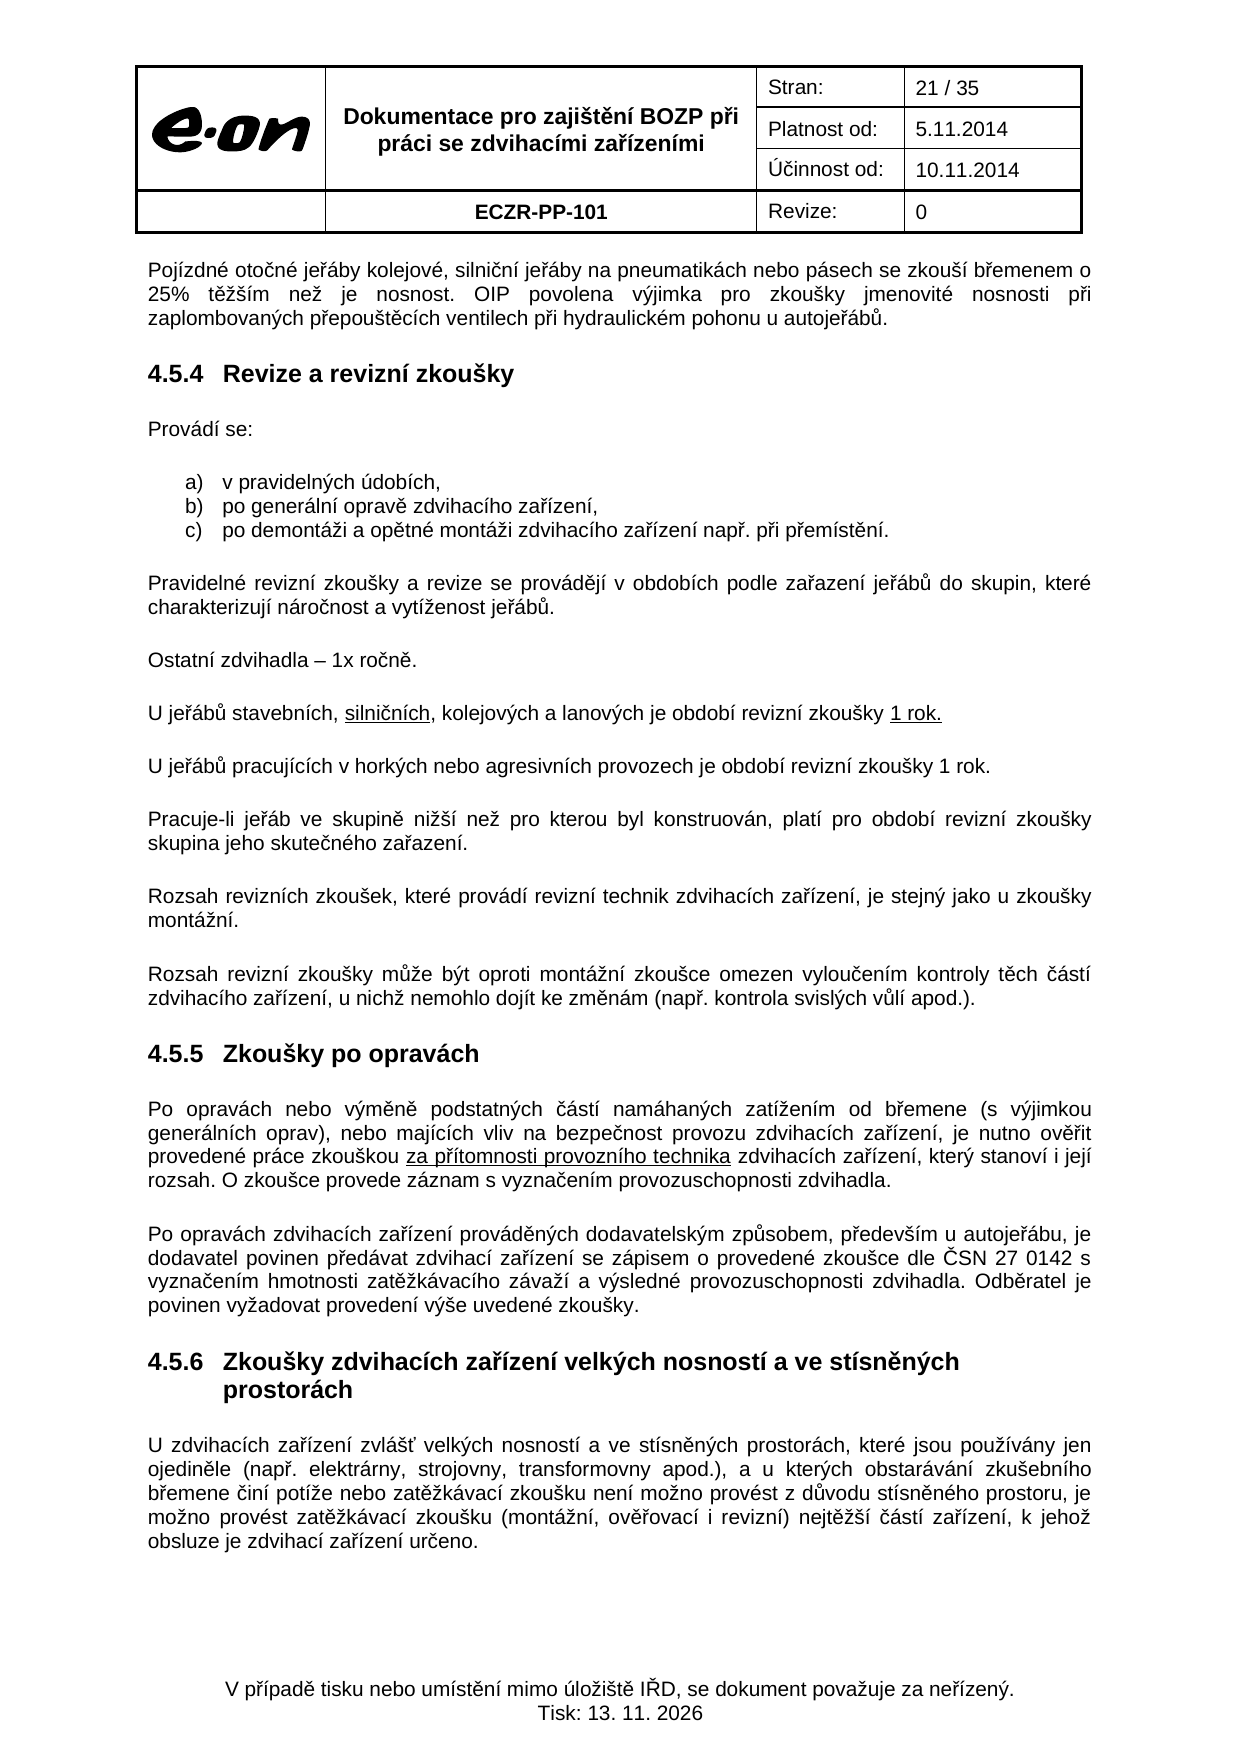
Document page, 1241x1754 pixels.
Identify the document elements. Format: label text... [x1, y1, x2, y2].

subtitle Revize a revizní zkoušky [148, 359, 1092, 387]
text U zdvihacích zařízení zvlášť velkých nosností a ve stísněných prostorách, které jsou používány jen ojediněle (např. elektrárny, strojovny, transformovny apod.), a u kterých obstarávání zkušebního břemene činí potíže nebo zatěžkávací zkoušku není možno provést z důvodu stísněného prostoru, je možno provést zatěžkávací zkoušku (montážní, ověřovací i revizní) nejtěžší částí zařízení, k jehož obsluze je zdvihací zařízení určeno. [148, 1433, 1092, 1553]
list po generální opravě zdvihacího zařízení, [185, 494, 1092, 518]
text Pojízdné otočné jeřáby kolejové, silniční jeřáby na pneumatikách nebo pásech se zkouší břemenem o 25% těžším než je nosnost. OIP povolena výjimka pro zkoušky jmenovité nosnosti při zaplombovaných přepouštěcích ventilech při hydraulickém pohonu u autojeřábů. [148, 258, 1092, 329]
text Ostatní zdvihadla – 1x ročně. [148, 648, 1092, 672]
text Provádí se: [148, 417, 1092, 441]
list po demontáži a opětné montáži zdvihacího zařízení např. při přemístění. [185, 518, 1092, 542]
text Rozsah revizní zkoušky může být oproti montážní zkoušce omezen vyloučením kontroly těch částí zdvihacího zařízení, u nichž nemohlo dojít ke změnám (např. kontrola svislých vůlí apod.). [148, 961, 1092, 1009]
text U jeřábů pracujících v horkých nebo agresivních provozech je období revizní zkoušky 1 rok. [148, 754, 1092, 778]
text Pravidelné revizní zkoušky a revize se provádějí v obdobích podle zařazení jeřábů do skupin, které charakterizují náročnost a vytíženost jeřábů. [148, 571, 1092, 619]
subtitle Zkoušky zdvihacích zařízení velkých nosností a ve stísněných prostorách [148, 1346, 1092, 1404]
text Pracuje-li jeřáb ve skupině nižší než pro kterou byl konstruován, platí pro období revizní zkoušky skupina jeho skutečného zařazení. [148, 807, 1092, 855]
subtitle Zkoušky po opravách [148, 1038, 1092, 1067]
text Rozsah revizních zkoušek, které provádí revizní technik zdvihacích zařízení, je stejný jako u zkoušky montážní. [148, 884, 1092, 932]
list v pravidelných údobích, [185, 470, 1092, 494]
text U jeřábů stavebních, silničních, kolejových a lanových je období revizní zkoušky 1 rok. [148, 701, 1092, 725]
text Po opravách nebo výměně podstatných částí namáhaných zatížením od břemene (s výjimkou generálních oprav), nebo majících vliv na bezpečnost provozu zdvihacích zařízení, je nutno ověřit provedené práce zkouškou za přítomnosti provozního technika zdvihacích zařízení, který stanoví i její rozsah. O zkoušce provede záznam s vyznačením provozuschopnosti zdvihadla. [148, 1096, 1092, 1192]
text Po opravách zdvihacích zařízení prováděných dodavatelským způsobem, především u autojeřábu, je dodavatel povinen předávat zdvihací zařízení se zápisem o provedené zkoušce dle ČSN 27 0142 s vyznačením hmotnosti zatěžkávacího závaží a výsledné provozuschopnosti zdvihadla. Odběratel je povinen vyžadovat provedení výše uvedené zkoušky. [148, 1221, 1092, 1317]
